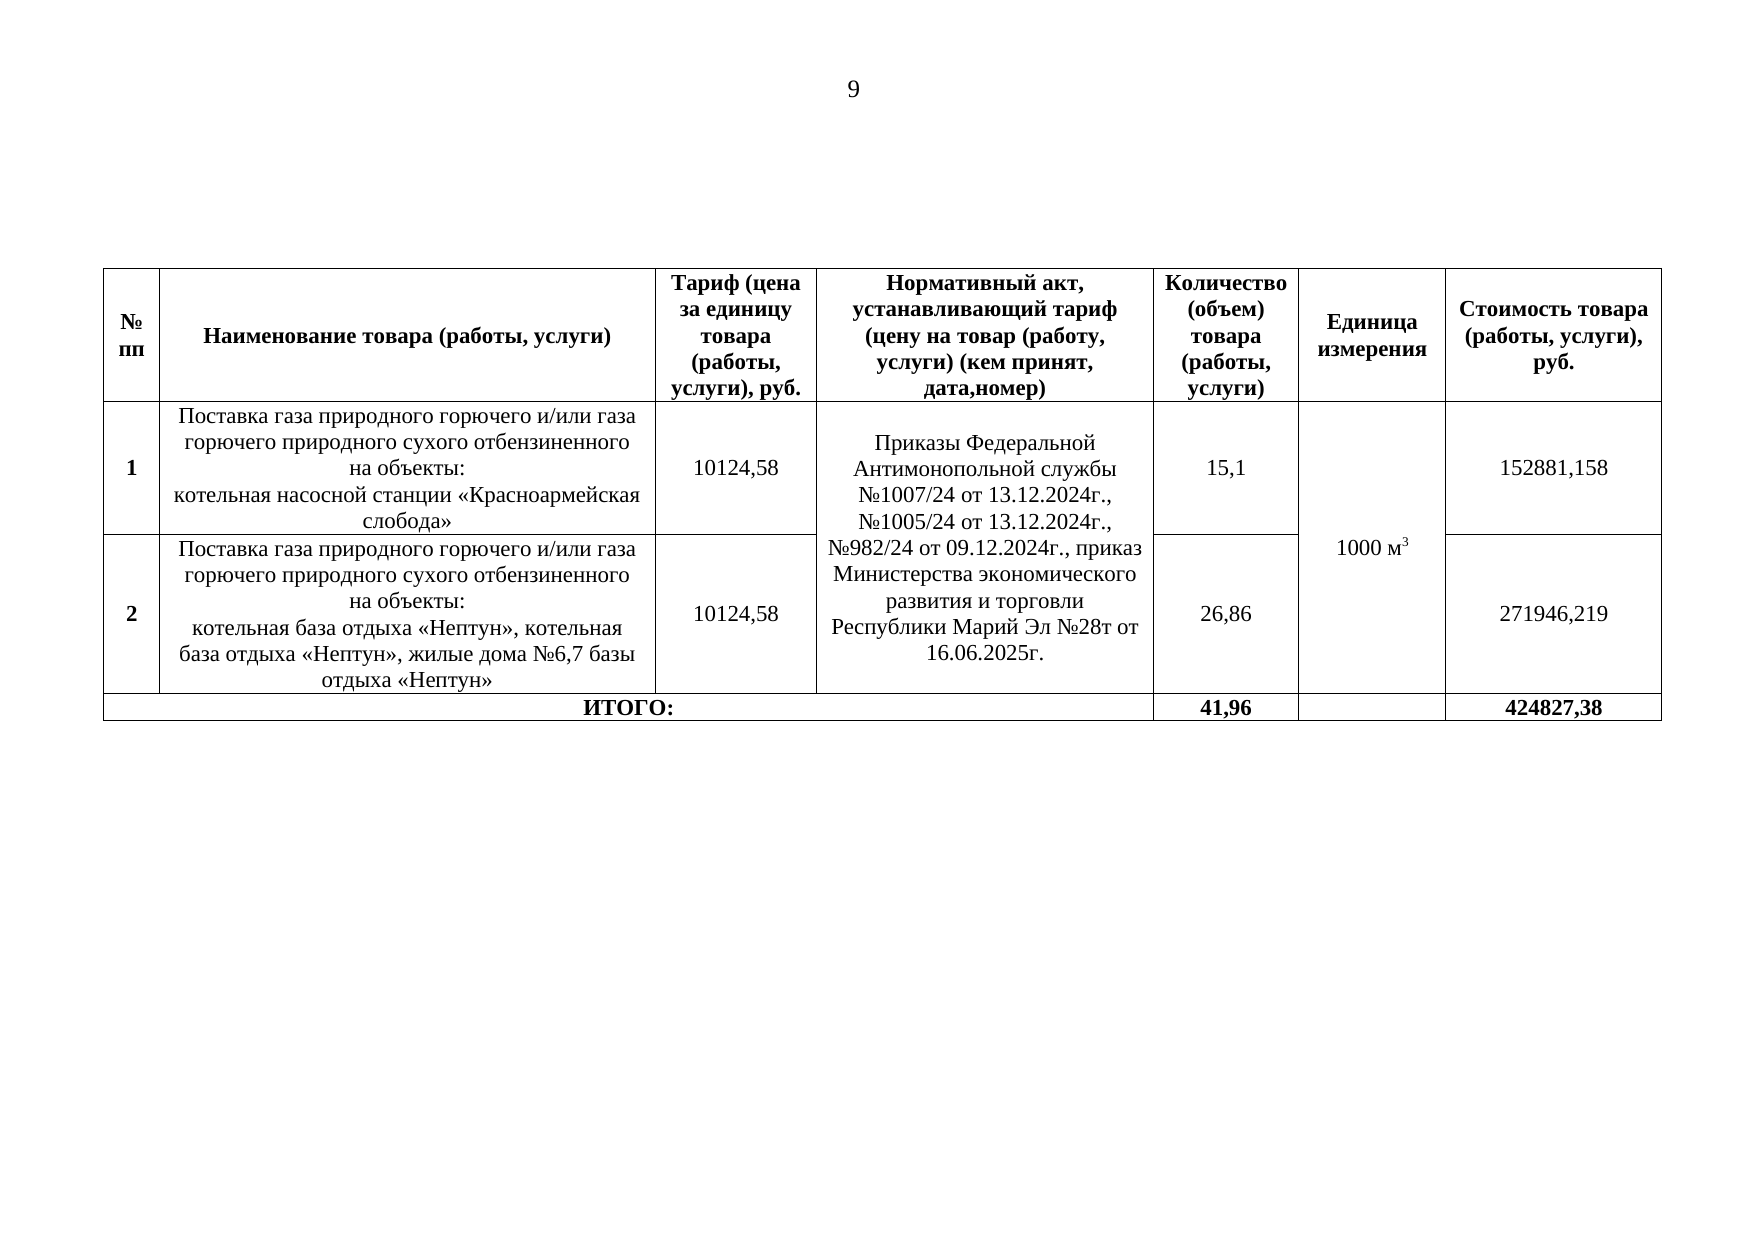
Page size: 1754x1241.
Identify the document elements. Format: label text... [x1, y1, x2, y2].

table_header Тариф (цена за единицу товара (работы, услуги), руб. [656, 269, 816, 401]
table_cell 1 [104, 402, 159, 533]
table_cell Поставка газа природного горючего и/или газа горючего природного сухого отбензиненного на объекты: котельная база отдыха «Нептун», котельная база отдыха «Нептун», жилые дома №6,7 базы отдыха «Нептун» [160, 535, 655, 693]
table_cell Приказы Федеральной Антимонопольной службы №1007/24 от 13.12.2024г., №1005/24 от 13.12.2024г., №982/24 от 09.12.2024г., приказ Министерства экономического развития и торговли Республики Марий Эл №28т от 16.06.2025г. [817, 402, 1153, 693]
table_cell 2 [104, 535, 159, 693]
table_cell 10124,58 [656, 402, 816, 533]
table_header Наименование товара (работы, услуги) [160, 269, 655, 401]
table_cell Поставка газа природного горючего и/или газа горючего природного сухого отбензиненного на объекты: котельная насосной станции «Красноармейская слобода» [160, 402, 655, 533]
table_cell 10124,58 [656, 535, 816, 693]
table_cell 1000 м3 [1299, 402, 1445, 693]
table_cell 424827,38 [1446, 694, 1661, 720]
table_header № пп [104, 269, 159, 401]
table_header Единица измерения [1299, 269, 1445, 401]
table_cell ИТОГО: [104, 694, 1153, 720]
table_header Количество (объем) товара (работы, услуги) [1154, 269, 1298, 401]
table_header Стоимость товара (работы, услуги), руб. [1446, 269, 1661, 401]
table_cell 152881,158 [1446, 402, 1661, 533]
table_cell 41,96 [1154, 694, 1298, 720]
table_header Нормативный акт, устанавливающий тариф (цену на товар (работу, услуги) (кем принят, дата,номер) [817, 269, 1153, 401]
table_cell 271946,219 [1446, 535, 1661, 693]
table_cell 26,86 [1154, 535, 1298, 693]
table_cell [1299, 694, 1445, 720]
table_cell 15,1 [1154, 402, 1298, 533]
